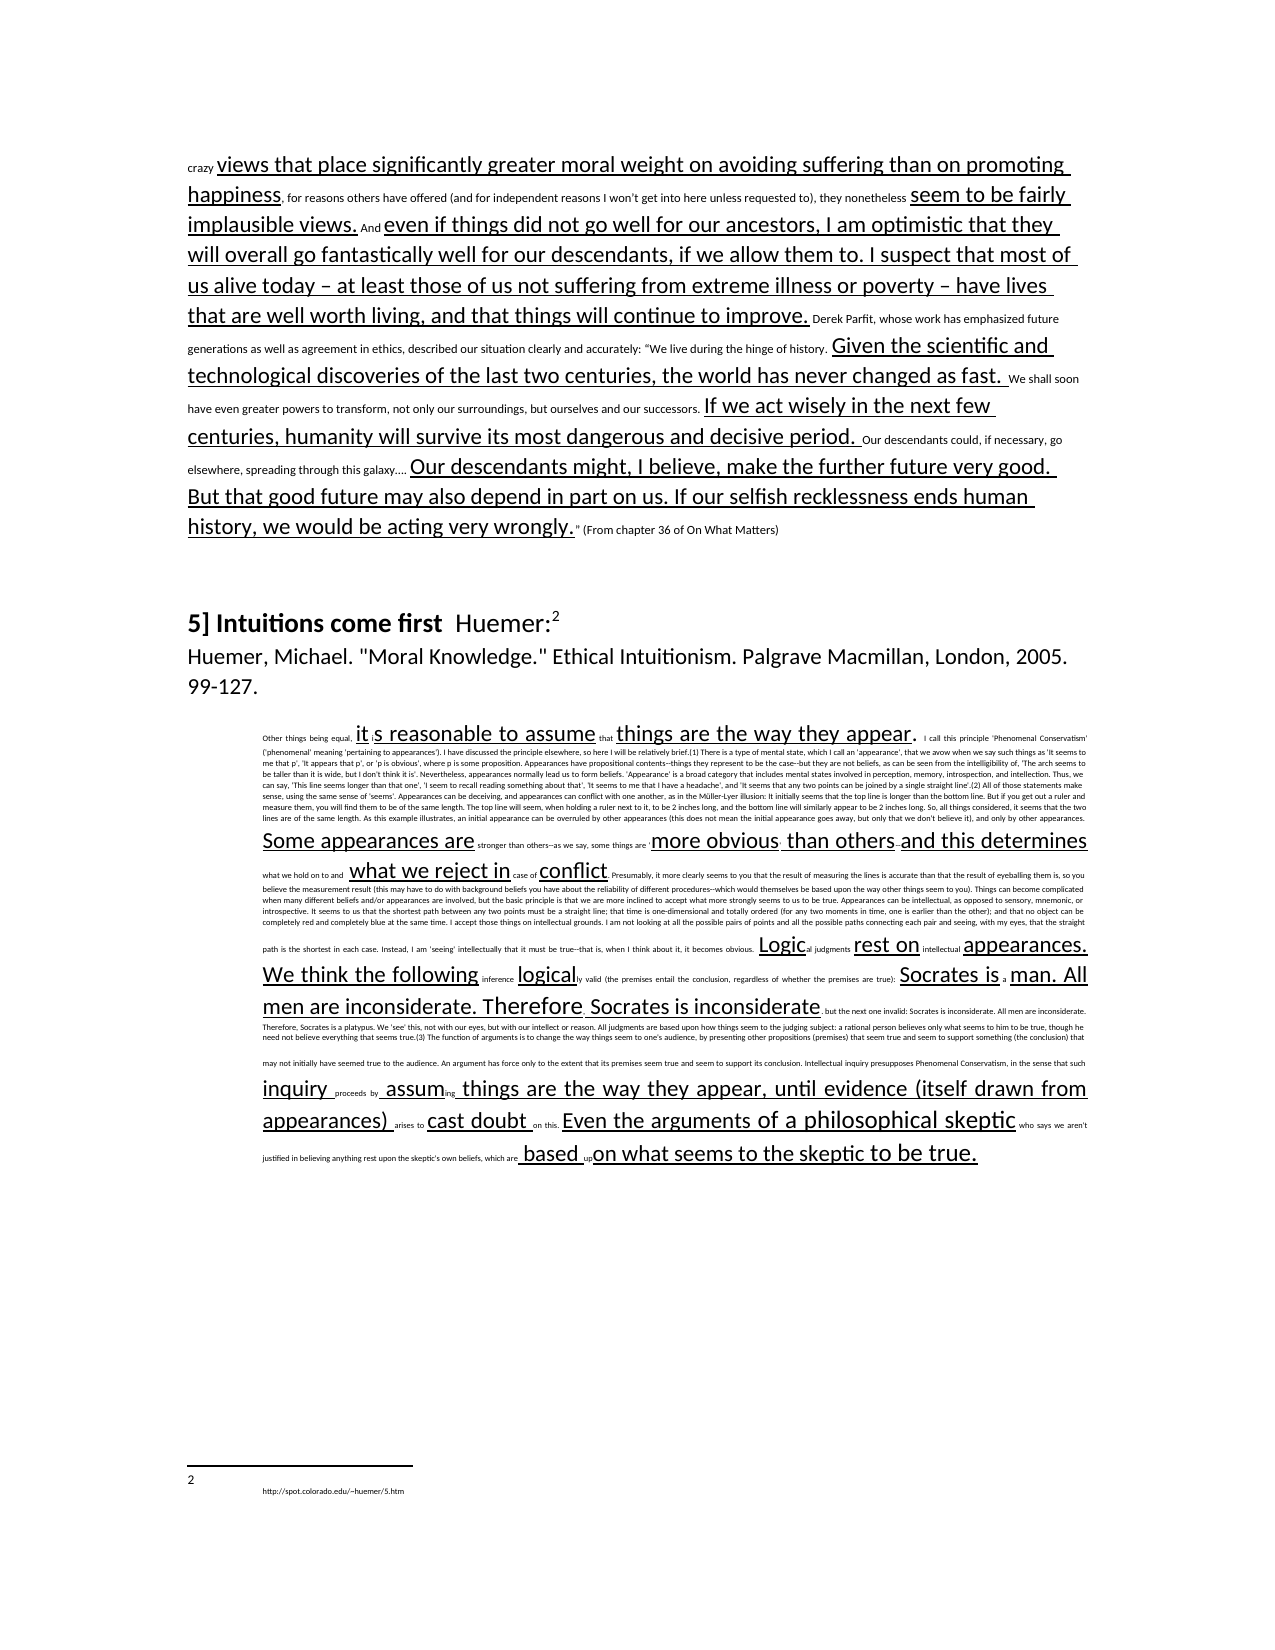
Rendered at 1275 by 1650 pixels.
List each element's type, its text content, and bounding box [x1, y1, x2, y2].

subtitle 5] Intuitions come first Huemer: [187, 606, 1087, 639]
text Other things being equal, it is reasonable to assume that things are the way they appear. I call this principle 'Phenomenal Conservatism' ('phenomenal' meaning 'pertaining to appearances'). I have discussed the principle elsewhere, so here I will be relatively brief.(1) There is a type of mental state, which I call an 'appearance', that we avow when we say such things as 'It seems to me that p', 'It appears that p', or 'p is obvious', where p is some proposition. Appearances have propositional contents--things they represent to be the case--but they are not beliefs, as can be seen from the intelligibility of, 'The arch seems to be taller than it is wide, but I don't think it is'. Nevertheless, appearances normally lead us to form beliefs. 'Appearance' is a broad category that includes mental states involved in perception, memory, introspection, and intellection. Thus, we can say, 'This line seems longer than that one', 'I seem to recall reading something about that', 'It seems to me that I have a headache', and 'It seems that any two points can be joined by a single straight line'.(2) All of those statements make sense, using the same sense of 'seems'. Appearances can be deceiving, and appearances can conflict with one another, as in the Müller-Lyer illusion: It initially seems that the top line is longer than the bottom line. But if you get out a ruler and measure them, you will find them to be of the same length. The top line will seem, when holding a ruler next to it, to be 2 inches long, and the bottom line will similarly appear to be 2 inches long. So, all things considered, it seems that the two lines are of the same length. As this example illustrates, an initial appearance can be overruled by other appearances (this does not mean the initial appearance goes away, but only that we don't believe it), and only by other appearances. Some appearances are stronger than others--as we say, some things are 'more obvious' than others--and this determines what we hold on to and what we reject in case of conflict. Presumably, it more clearly seems to you that the result of measuring the lines is accurate than that the result of eyeballing them is, so you believe the measurement result (this may have to do with background beliefs you have about the reliability of different procedures--which would themselves be based upon the way other things seem to you). Things can become complicated when many different beliefs and/or appearances are involved, but the basic principle is that we are more inclined to accept what more strongly seems to us to be true. Appearances can be intellectual, as opposed to sensory, mnemonic, or introspective. It seems to us that the shortest path between any two points must be a straight line; that time is one-dimensional and totally ordered (for any two moments in time, one is earlier than the other); and that no object can be completely red and completely blue at the same time. I accept those things on intellectual grounds. I am not looking at all the possible pairs of points and all the possible paths connecting each pair and seeing, with my eyes, that the straight path is the shortest in each case. Instead, I am 'seeing' intellectually that it must be true--that is, when I think about it, it becomes obvious. Logical judgments rest on intellectual appearances. We think the following inference logically valid (the premises entail the conclusion, regardless of whether the premises are true): Socrates is a man. All men are inconsiderate. Therefore, Socrates is inconsiderate. but the next one invalid: Socrates is inconsiderate. All men are inconsiderate. Therefore, Socrates is a platypus. We 'see' this, not with our eyes, but with our intellect or reason. All judgments are based upon how things seem to the judging subject: a rational person believes only what seems to him to be true, though he need not believe everything that seems true.(3) The function of arguments is to change the way things seem to one's audience, by presenting other propositions (premises) that seem true and seem to support something (the conclusion) that may not initially have seemed true to the audience. An argument has force only to the extent that its premises seem true and seem to support its conclusion. Intellectual inquiry presupposes Phenomenal Conservatism, in the sense that such inquiry proceeds by assuming things are the way they appear, until evidence (itself drawn from appearances) arises to cast doubt on this. Even the arguments of a philosophical skeptic who says we aren't justified in believing anything rest upon the skeptic's own beliefs, which are based upon what seems to the skeptic to be true. [262, 719, 1087, 1168]
text Huemer, Michael. "Moral Knowledge." Ethical Intuitionism. Palgrave Macmillan, London, 2005. 99-127. [187, 642, 1087, 700]
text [187, 150, 1087, 541]
